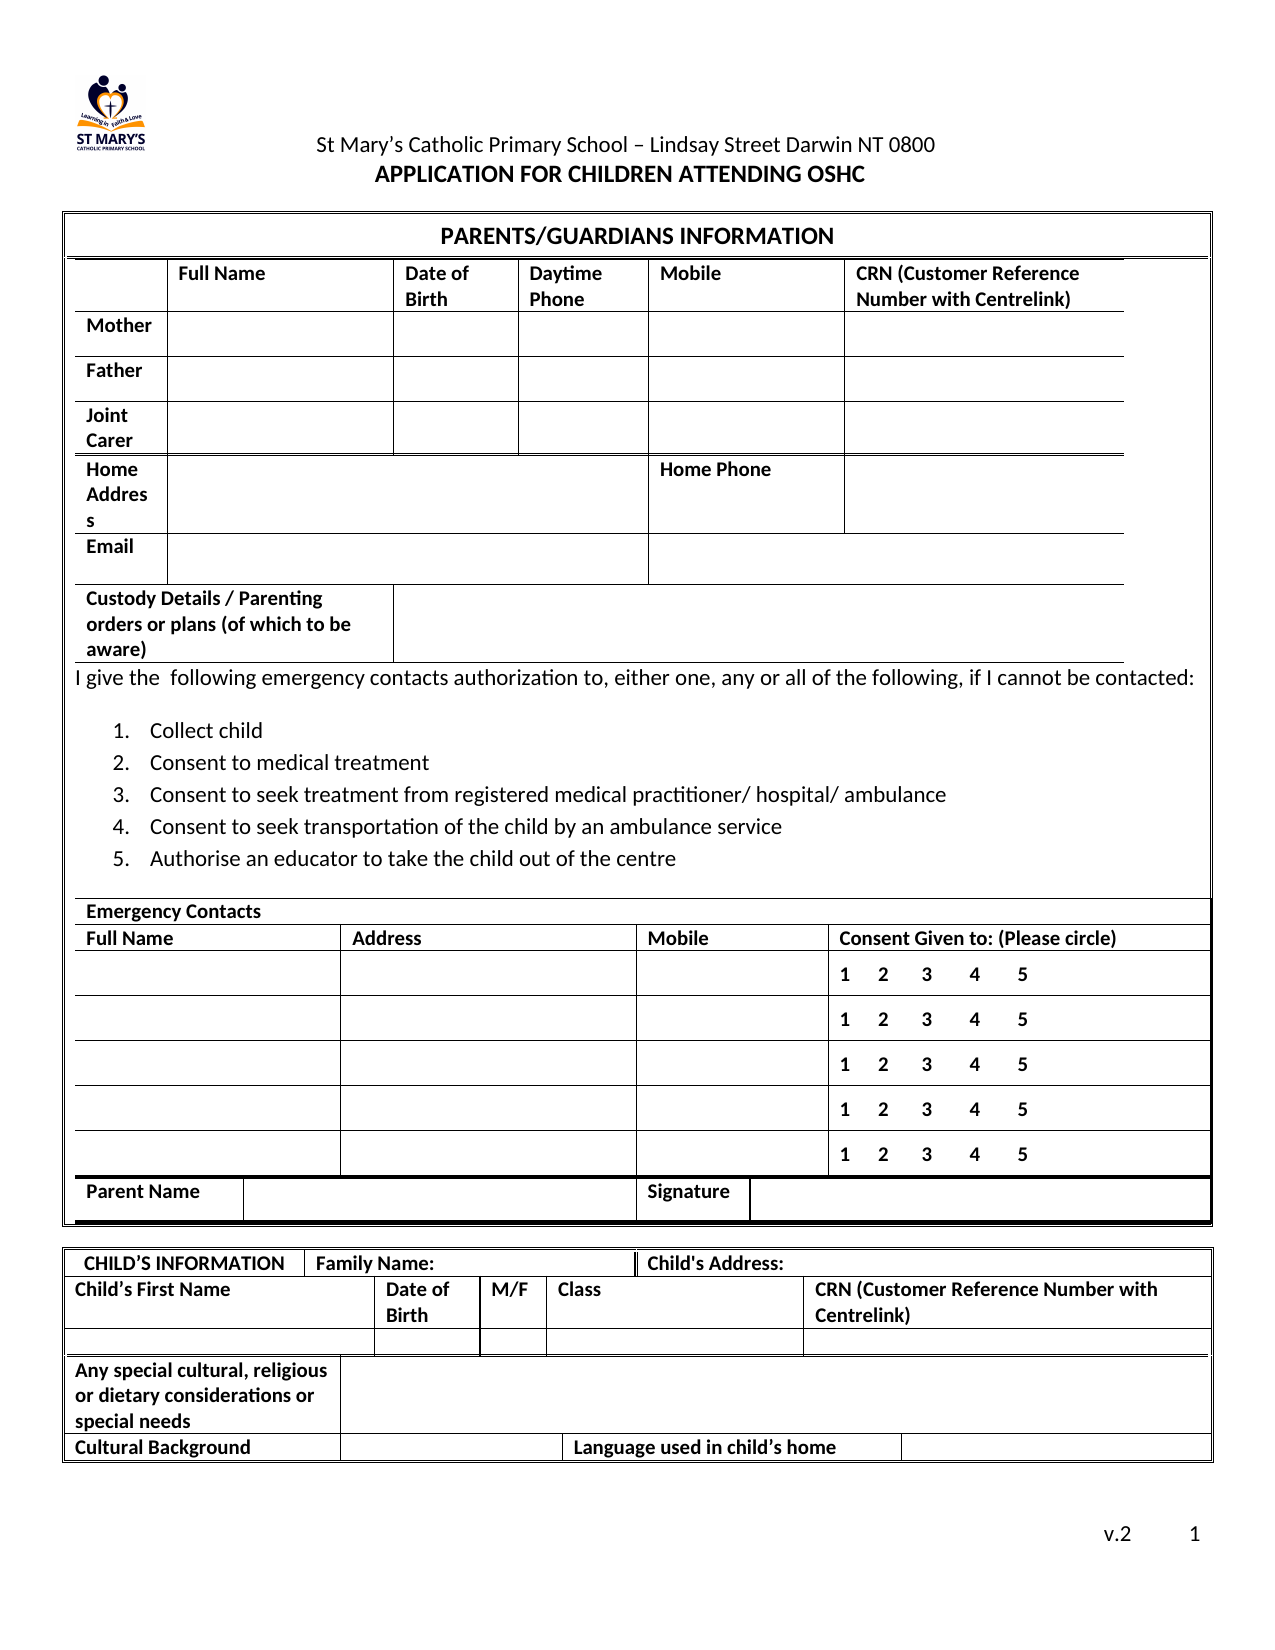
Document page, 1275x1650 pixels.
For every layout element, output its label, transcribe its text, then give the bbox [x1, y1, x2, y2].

table_cell [902, 1434, 1211, 1460]
table_header Family Name: [305, 1250, 636, 1276]
picture [75, 75, 147, 152]
table_cell [341, 1434, 562, 1460]
table_cell CRN (Customer Reference Number with Centrelink) [804, 1277, 1211, 1327]
table_cell [341, 1354, 1212, 1433]
text APPLICATION FOR CHILDREN ATTENDING OSHC [75, 158, 1200, 188]
table_cell Date of Birth [375, 1277, 479, 1327]
table_cell [481, 1329, 546, 1354]
table_header CHILD’S INFORMATION [65, 1250, 304, 1276]
table_cell Language used in child’s home [563, 1434, 901, 1460]
table_cell [547, 1329, 803, 1354]
table_header PARENTS/GUARDIANS INFORMATION [65, 214, 1210, 256]
table_cell Cultural Background [65, 1434, 340, 1460]
table_cell [375, 1329, 479, 1354]
table_cell [804, 1329, 1211, 1354]
table_cell Child’s First Name [65, 1277, 374, 1327]
table_header Child's Address: [636, 1250, 1211, 1276]
table_cell Any special cultural, religious or dietary considerations or special needs [64, 1354, 340, 1433]
table_cell I give the following emergency contacts authorization to, either one, any or all of the following, if I cannot be contacted: Collect child Consent to medical treatment Consent to seek treatment from registered medical practitioner/ hospital/ ambulance Consent to seek transportation of the child by an ambulance service Authorise an educator to take the child out of the centre [64, 256, 1211, 1224]
table_cell M/F [481, 1277, 546, 1327]
table_cell [65, 1329, 374, 1354]
table_cell Class [547, 1277, 803, 1327]
